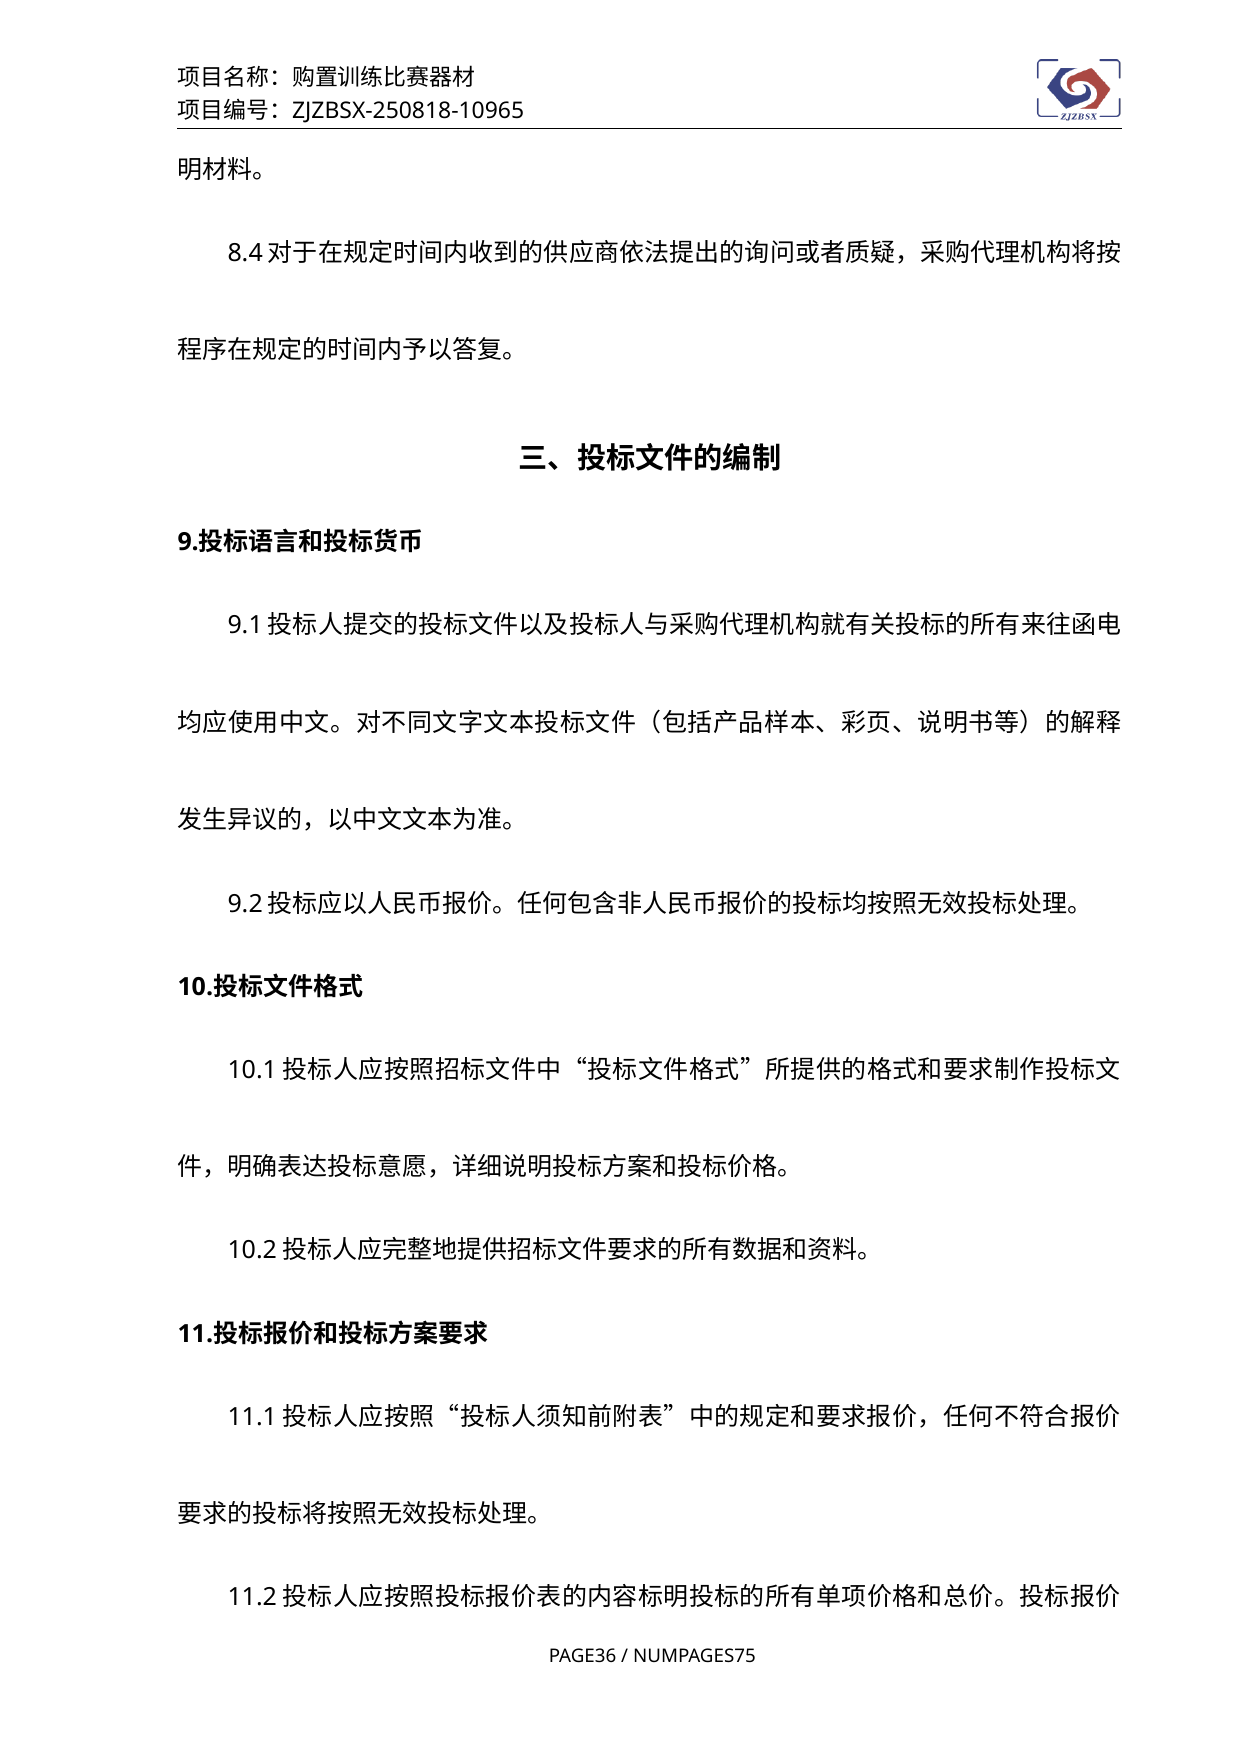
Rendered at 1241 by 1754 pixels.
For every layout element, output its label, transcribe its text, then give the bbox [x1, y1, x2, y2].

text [177, 135, 1122, 200]
picture [1034, 59, 1123, 121]
text 11.投标报价和投标方案要求 [177, 1299, 1122, 1364]
text 11.1投标人应按照“投标人须知前附表”中的规定和要求报价，任何不符合报价要求的投标将按照无效投标处理。 [177, 1382, 1122, 1544]
text 10.1投标人应按照招标文件中“投标文件格式”所提供的格式和要求制作投标文件，明确表达投标意愿，详细说明投标方案和投标价格。 [177, 1035, 1122, 1197]
subtitle 三、投标文件的编制 [177, 423, 1122, 488]
text 10.投标文件格式 [177, 952, 1122, 1017]
text 9.2投标应以人民币报价。任何包含非人民币报价的投标均按照无效投标处理。 [177, 869, 1122, 934]
text 10.2投标人应完整地提供招标文件要求的所有数据和资料。 [177, 1216, 1122, 1281]
text 9.投标语言和投标货币 [177, 507, 1122, 572]
text 8.4对于在规定时间内收到的供应商依法提出的询问或者质疑，采购代理机构将按程序在规定的时间内予以答复。 [177, 218, 1122, 380]
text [177, 1562, 1122, 1627]
text 9.1投标人提交的投标文件以及投标人与采购代理机构就有关投标的所有来往函电均应使用中文。对不同文字文本投标文件（包括产品样本、彩页、说明书等）的解释发生异议的，以中文文本为准。 [177, 591, 1122, 851]
